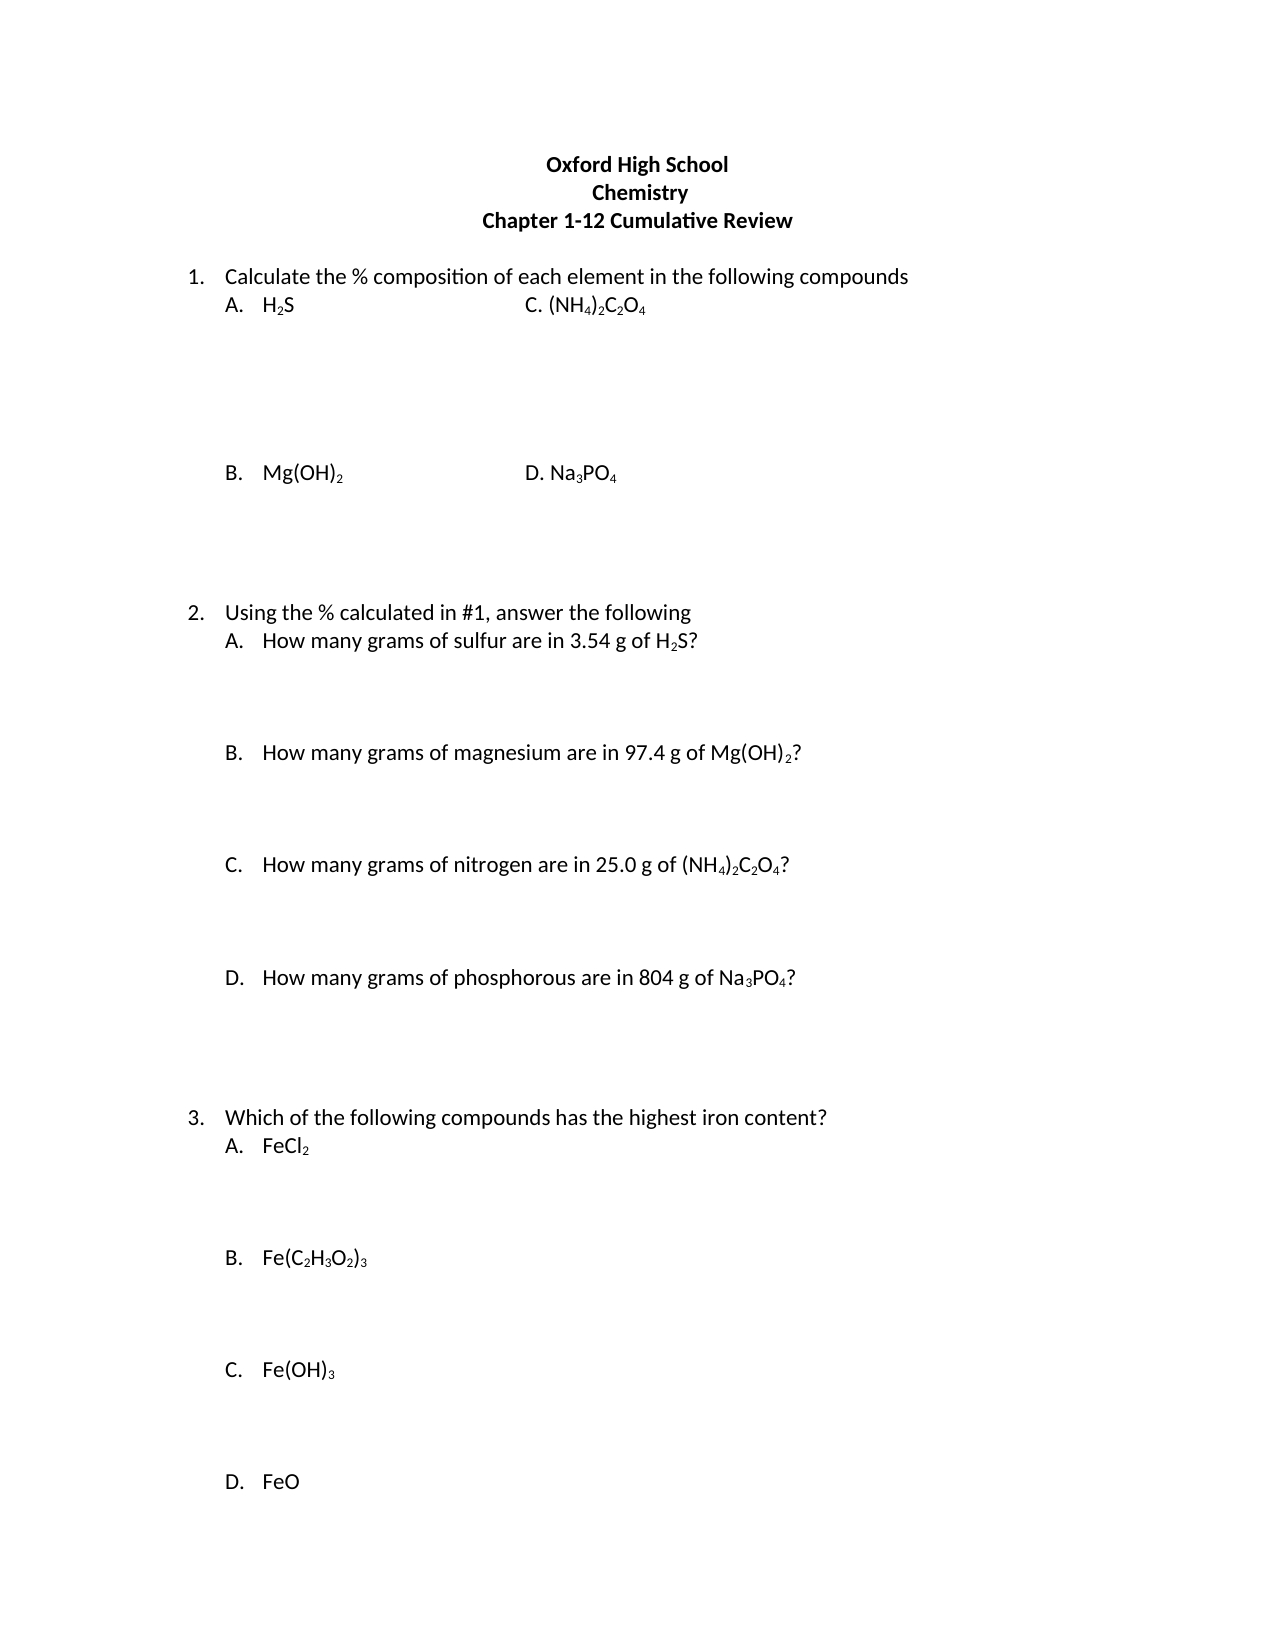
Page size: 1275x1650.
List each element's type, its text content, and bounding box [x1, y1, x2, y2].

list Fe(C2H3O2)3 [225, 1243, 1125, 1271]
list How many grams of sulfur are in 3.54 g of H2S? [225, 626, 1125, 654]
list How many grams of nitrogen are in 25.0 g of (NH4)2C2O4? [225, 851, 1125, 878]
list Fe(OH)3 [225, 1355, 1125, 1383]
list FeO [225, 1467, 1125, 1495]
list Calculate the % composition of each element in the following compounds [187, 262, 1125, 290]
text Chapter 1-12 Cumulative Review [150, 206, 1125, 234]
list Which of the following compounds has the highest iron content? [187, 1103, 1125, 1131]
list H2S C. (NH4)2C2O4 [225, 290, 1125, 318]
text Oxford High School [150, 150, 1125, 178]
list Mg(OH)2 D. Na3PO4 [225, 458, 1125, 486]
list Using the % calculated in #1, answer the following [187, 598, 1125, 626]
list How many grams of phosphorous are in 804 g of Na3PO4? [225, 963, 1125, 991]
list How many grams of magnesium are in 97.4 g of Mg(OH)2? [225, 738, 1125, 766]
text Chemistry [150, 178, 1125, 206]
list FeCl2 [225, 1131, 1125, 1159]
